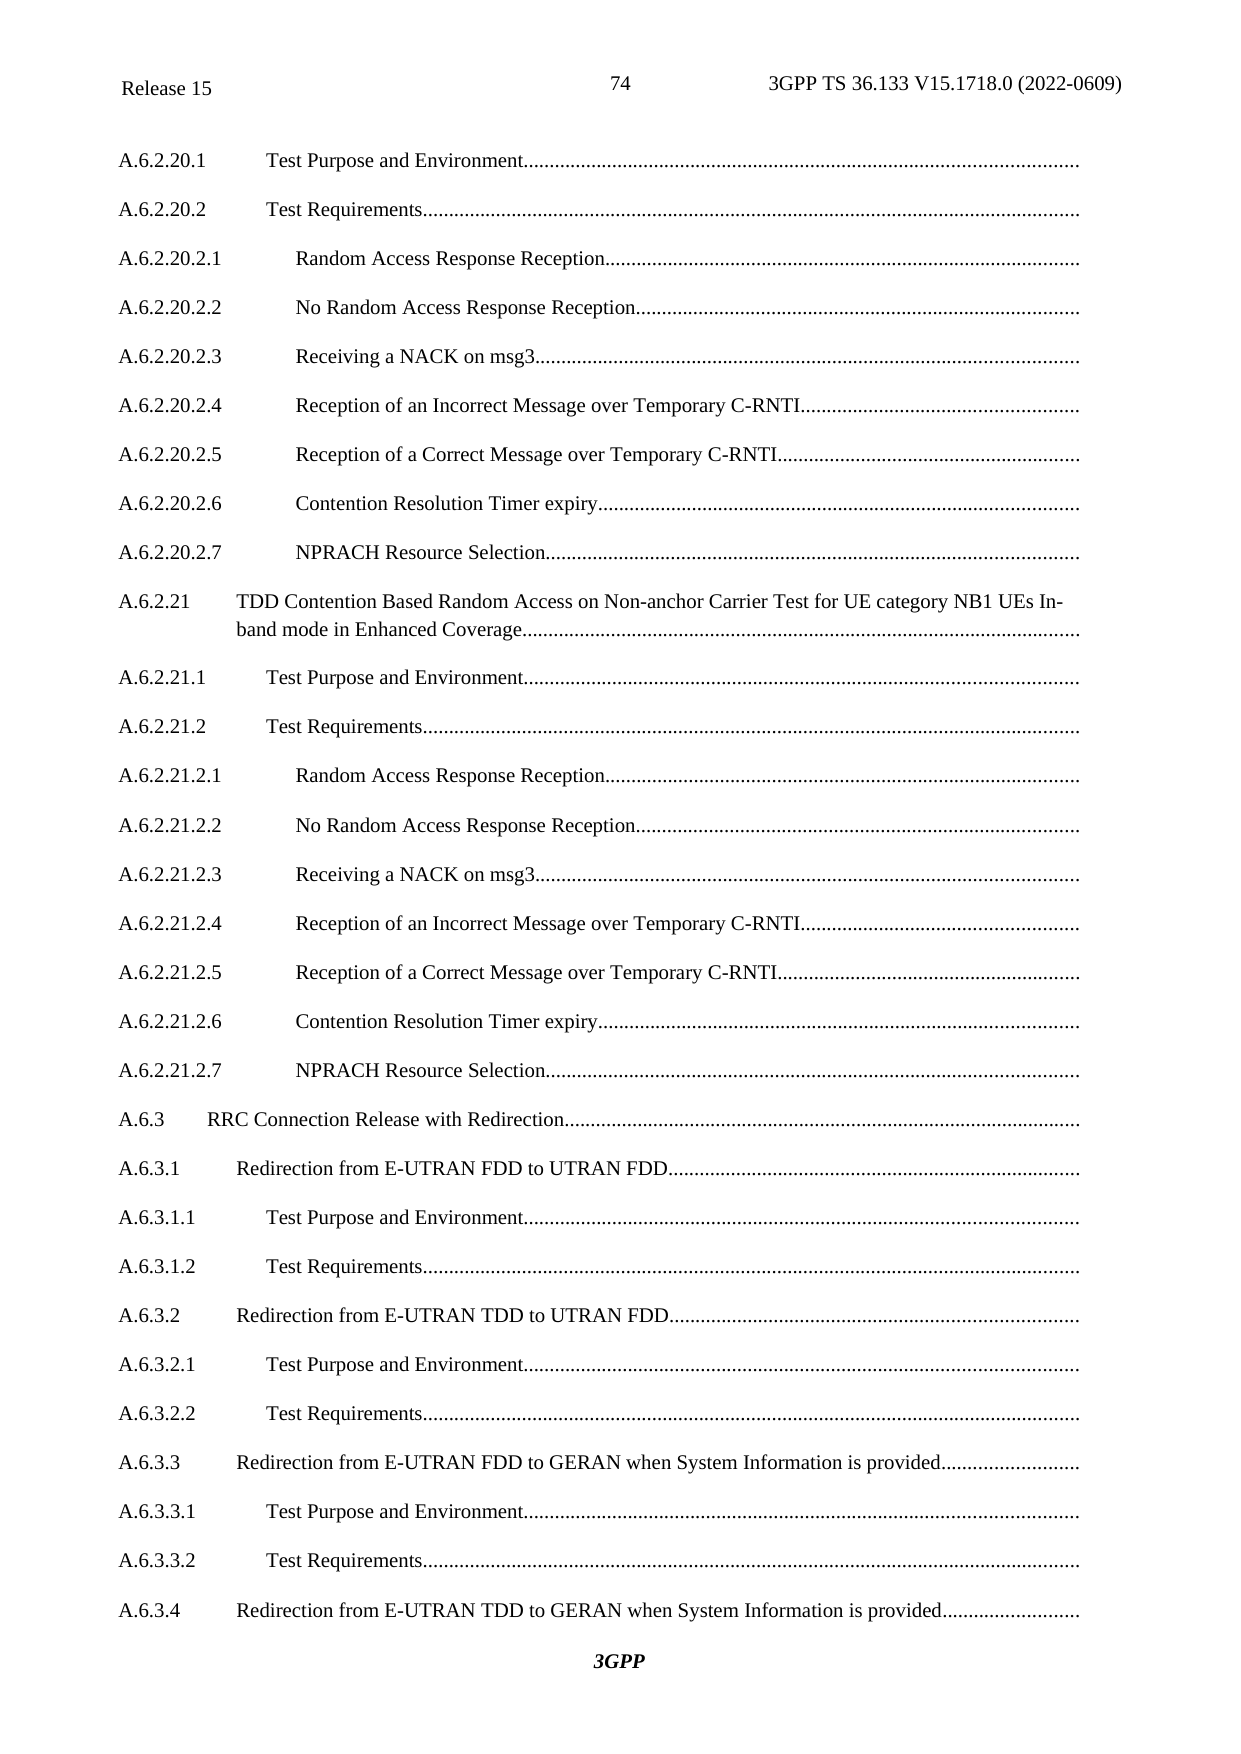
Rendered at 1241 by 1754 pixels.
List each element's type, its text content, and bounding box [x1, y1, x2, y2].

text A.6.2.20.2.2 No Random Access Response Reception 1264 [118, 295, 1078, 319]
text A.6.2.21.2.2 No Random Access Response Reception 1268 [118, 812, 1078, 837]
text A.6.2.21.2.6 Contention Resolution Timer expiry 1268 [118, 1009, 1078, 1033]
text A.6.3 RRC Connection Release with Redirection 1269 [118, 1107, 1078, 1131]
text A.6.2.21.2.5 Reception of a Correct Message over Temporary C-RNTI 1268 [118, 960, 1078, 984]
text A.6.3.3.2 Test Requirements 1274 [118, 1548, 1078, 1572]
text A.6.3.2.1 Test Purpose and Environment 1271 [118, 1352, 1078, 1376]
text A.6.2.20.2.6 Contention Resolution Timer expiry 1264 [118, 491, 1078, 515]
text A.6.2.21 TDD Contention Based Random Access on Non-anchor Carrier Test for UE category NB1 UEs In-band mode in Enhanced Coverage 1265 [118, 589, 1078, 641]
text A.6.3.4 Redirection from E-UTRAN TDD to GERAN when System Information is provided 1275 [118, 1597, 1078, 1622]
text A.6.2.21.2.3 Receiving a NACK on msg3 1268 [118, 862, 1078, 886]
text A.6.3.1.2 Test Requirements 1271 [118, 1254, 1078, 1278]
text A.6.2.20.2 Test Requirements 1263 [118, 197, 1078, 221]
text A.6.2.20.1 Test Purpose and Environment 1261 [118, 148, 1078, 172]
text A.6.2.20.2.3 Receiving a NACK on msg3 1264 [118, 344, 1078, 368]
text A.6.3.1 Redirection from E-UTRAN FDD to UTRAN FDD 1269 [118, 1156, 1078, 1180]
text A.6.3.1.1 Test Purpose and Environment 1269 [118, 1205, 1078, 1229]
text A.6.2.21.2.1 Random Access Response Reception 1267 [118, 763, 1078, 787]
text A.6.3.2 Redirection from E-UTRAN TDD to UTRAN FDD 1271 [118, 1303, 1078, 1327]
text A.6.2.21.1 Test Purpose and Environment 1265 [118, 665, 1078, 689]
text A.6.2.20.2.1 Random Access Response Reception 1263 [118, 246, 1078, 270]
text A.6.2.20.2.7 NPRACH Resource Selection 1264 [118, 540, 1078, 564]
text A.6.2.20.2.5 Reception of a Correct Message over Temporary C-RNTI 1264 [118, 442, 1078, 466]
text A.6.3.2.2 Test Requirements 1273 [118, 1401, 1078, 1425]
text A.6.2.20.2.4 Reception of an Incorrect Message over Temporary C-RNTI 1264 [118, 393, 1078, 417]
text A.6.2.21.2.4 Reception of an Incorrect Message over Temporary C-RNTI 1268 [118, 911, 1078, 935]
text A.6.3.3 Redirection from E-UTRAN FDD to GERAN when System Information is provided 1273 [118, 1450, 1078, 1474]
text A.6.2.21.2.7 NPRACH Resource Selection 1268 [118, 1058, 1078, 1082]
text A.6.2.21.2 Test Requirements 1267 [118, 714, 1078, 738]
text A.6.3.3.1 Test Purpose and Environment 1273 [118, 1499, 1078, 1523]
